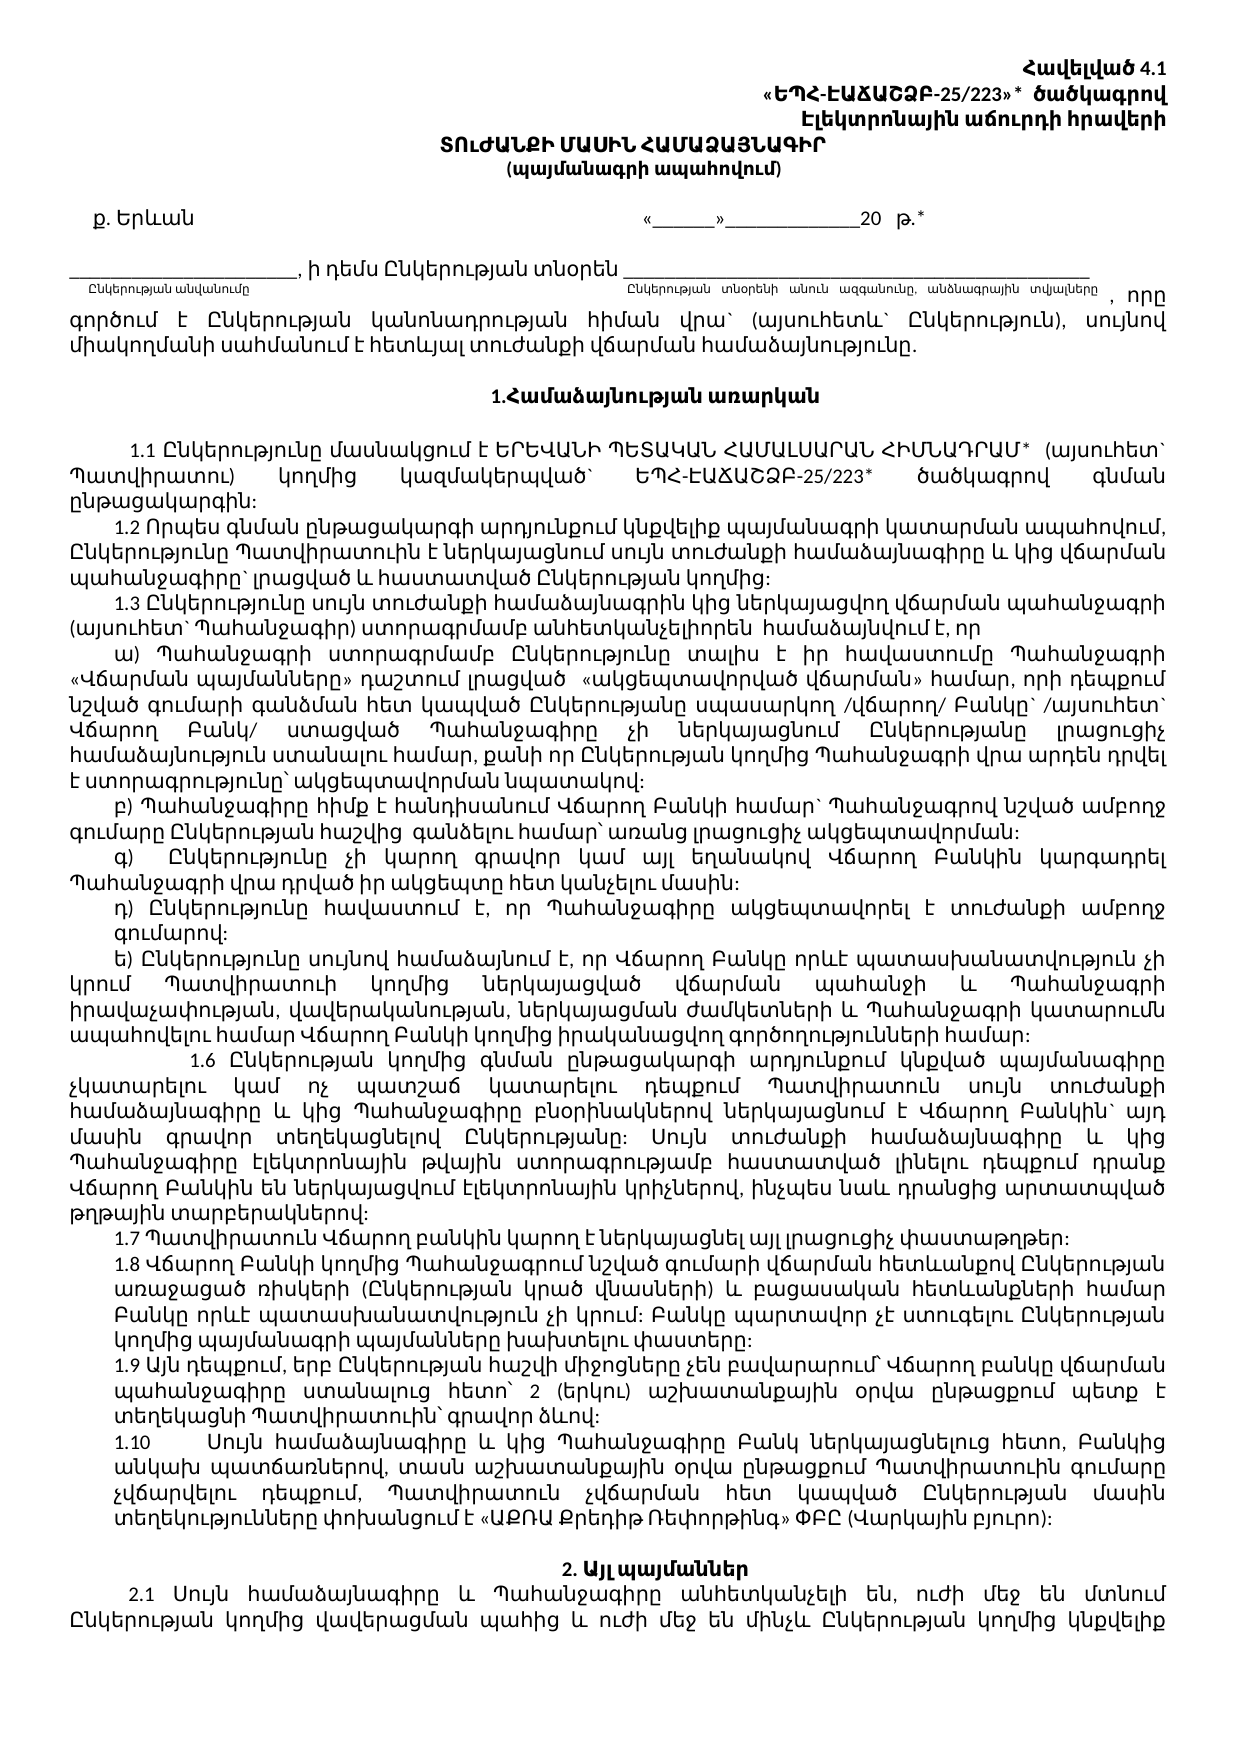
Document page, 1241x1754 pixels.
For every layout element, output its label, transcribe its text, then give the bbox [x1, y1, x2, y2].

text 1.10 Սույն համաձայնագիրը և կից Պահանջագիրը Բանկ ներկայացնելուց հետո, Բանկից անկախ պատճառներով, տասն աշխատանքային օրվա ընթացքում Պատվիրատուին գումարը չվճարվելու դեպքում, Պատվիրատուն չվճարման հետ կապված Ընկերության մասին տեղեկությունները փոխանցում է «ԱՔՌԱ Քրեդիթ Ռեփորթինգ» ՓԲԸ (Վարկային բյուրո): [113, 1429, 1167, 1531]
text 2. Այլ պայմաններ [144, 1556, 1167, 1581]
text 1.6 Ընկերության կողմից գնման ընթացակարգի արդյունքում կնքված պայմանագիրը չկատարելու կամ ոչ պատշաճ կատարելու դեպքում Պատվիրատուն սույն տուժանքի համաձայնագիրը և կից Պահանջագիրը բնօրինակներով ներկայացնում է Վճարող Բանկին` այդ մասին գրավոր տեղեկացնելով Ընկերությանը: Սույն տուժանքի համաձայնագիրը և կից Պահանջագիրը էլեկտրոնային թվային ստորագրությամբ հաստատված լինելու դեպքում դրանք Վճարող Բանկին են ներկայացվում էլեկտրոնային կրիչներով, ինչպես նաև դրանցից արտատպված թղթային տարբերակներով: [69, 1048, 1167, 1226]
text «ԵՊՀ-ԷԱՃԱՇՁԲ-25/223»* ծածկագրով [69, 81, 1167, 106]
text ք. Երևան «______»_____________20 թ.* [69, 206, 1167, 231]
text դ) Ընկերությունը հավաստում է, որ Պահանջագիրը ակցեպտավորել է տուժանքի ամբողջ գումարով: [113, 895, 1167, 946]
text 1.9 Այն դեպքում, երբ Ընկերության հաշվի միջոցները չեն բավարարում՝ Վճարող բանկը վճարման պահանջագիրը ստանալուց հետո՝ 2 (երկու) աշխատանքային օրվա ընթացքում պետք է տեղեկացնի Պատվիրատուին՝ գրավոր ձևով: [113, 1353, 1167, 1429]
text գ) Ընկերությունը չի կարող գրավոր կամ այլ եղանակով Վճարող Բանկին կարգադրել Պահանջագրի վրա դրված իր ակցեպտը հետ կանչելու մասին: [69, 844, 1167, 895]
text 1.8 Վճարող Բանկի կողմից Պահանջագրում նշված գումարի վճարման հետևանքով Ընկերության առաջացած ռիսկերի (Ընկերության կրած վնասների) և բացասական հետևանքների համար Բանկը որևէ պատասխանատվություն չի կրում: Բանկը պարտավոր չէ ստուգելու Ընկերության կողմից պայմանագրի պայմանները խախտելու փաստերը: [113, 1251, 1167, 1353]
text ե) Ընկերությունը սույնով համաձայնում է, որ Վճարող Բանկը որևէ պատասխանատվություն չի կրում Պատվիրատուի կողմից ներկայացված վճարման պահանջի և Պահանջագրի իրավաչափության, վավերականության, ներկայացման ժամկետների և Պահանջագրի կատարումն ապահովելու համար Վճարող Բանկի կողմից իրականացվող գործողությունների համար: [69, 946, 1167, 1048]
text ______________________, ի դեմս Ընկերության տնօրեն _____________________________________________ [69, 256, 1167, 282]
text 1.Համաձայնության առարկան [144, 383, 1167, 409]
text Ընկերության անվանումը Ընկերության տնօրենի անուն ազգանունը, անձնագրային տվյալները , որը գործում է Ընկերության կանոնադրության հիման վրա` (այսուհետև` Ընկերություն), սույնով միակողմանի սահմանում է հետևյալ տուժանքի վճարման համաձայնությունը. [69, 282, 1167, 358]
text 1.3 Ընկերությունը սույն տուժանքի համաձայնագրին կից ներկայացվող վճարման պահանջագրի (այսուհետ` Պահանջագիր) ստորագրմամբ անհետկանչելիորեն համաձայնվում է, որ [69, 590, 1167, 641]
text (պայմանագրի ապահովում) [69, 157, 1167, 180]
text ա) Պահանջագրի ստորագրմամբ Ընկերությունը տալիս է իր հավաստումը Պահանջագրի «Վճարման պայմանները» դաշտում լրացված «ակցեպտավորված վճարման» համար, որի դեպքում նշված գումարի գանձման հետ կապված Ընկերությանը սպասարկող /վճարող/ Բանկը` /այսուհետ` Վճարող Բանկ/ ստացված Պահանջագիրը չի ներկայացնում Ընկերությանը լրացուցիչ համաձայնություն ստանալու համար, քանի որ Ընկերության կողմից Պահանջագրի վրա արդեն դրվել է ստորագրությունը՝ ակցեպտավորման նպատակով: [69, 641, 1167, 793]
text 1.1 Ընկերությունը մասնակցում է ԵՐԵՎԱՆԻ ՊԵՏԱԿԱՆ ՀԱՄԱԼՍԱՐԱՆ ՀԻՄՆԱԴՐԱՄ* (այսուհետ` Պատվիրատու) կողմից կազմակերպված` ԵՊՀ-ԷԱՃԱՇՁԲ-25/223* ծածկագրով գնման ընթացակարգին: [69, 438, 1167, 514]
text բ) Պահանջագիրը հիմք է հանդիսանում Վճարող Բանկի համար` Պահանջագրով նշված ամբողջ գումարը Ընկերության հաշվից գանձելու համար՝ առանց լրացուցիչ ակցեպտավորման: [69, 793, 1167, 844]
text 1.2 Որպես գնման ընթացակարգի արդյունքում կնքվելիք պայմանագրի կատարման ապահովում, Ընկերությունը Պատվիրատուին է ներկայացնում սույն տուժանքի համաձայնագիրը և կից վճարման պահանջագիրը` լրացված և հաստատված Ընկերության կողմից: [69, 514, 1167, 590]
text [69, 1581, 1167, 1632]
text Հավելված 4.1 [69, 56, 1167, 81]
text ՏՈւԺԱՆՔԻ ՄԱՍԻՆ ՀԱՄԱՁԱՅՆԱԳԻՐ [69, 132, 1167, 157]
text Էլեկտրոնային աճուրդի հրավերի [69, 106, 1167, 132]
text 1.7 Պատվիրատուն Վճարող բանկին կարող է ներկայացնել այլ լրացուցիչ փաստաթղթեր: [113, 1226, 1167, 1251]
